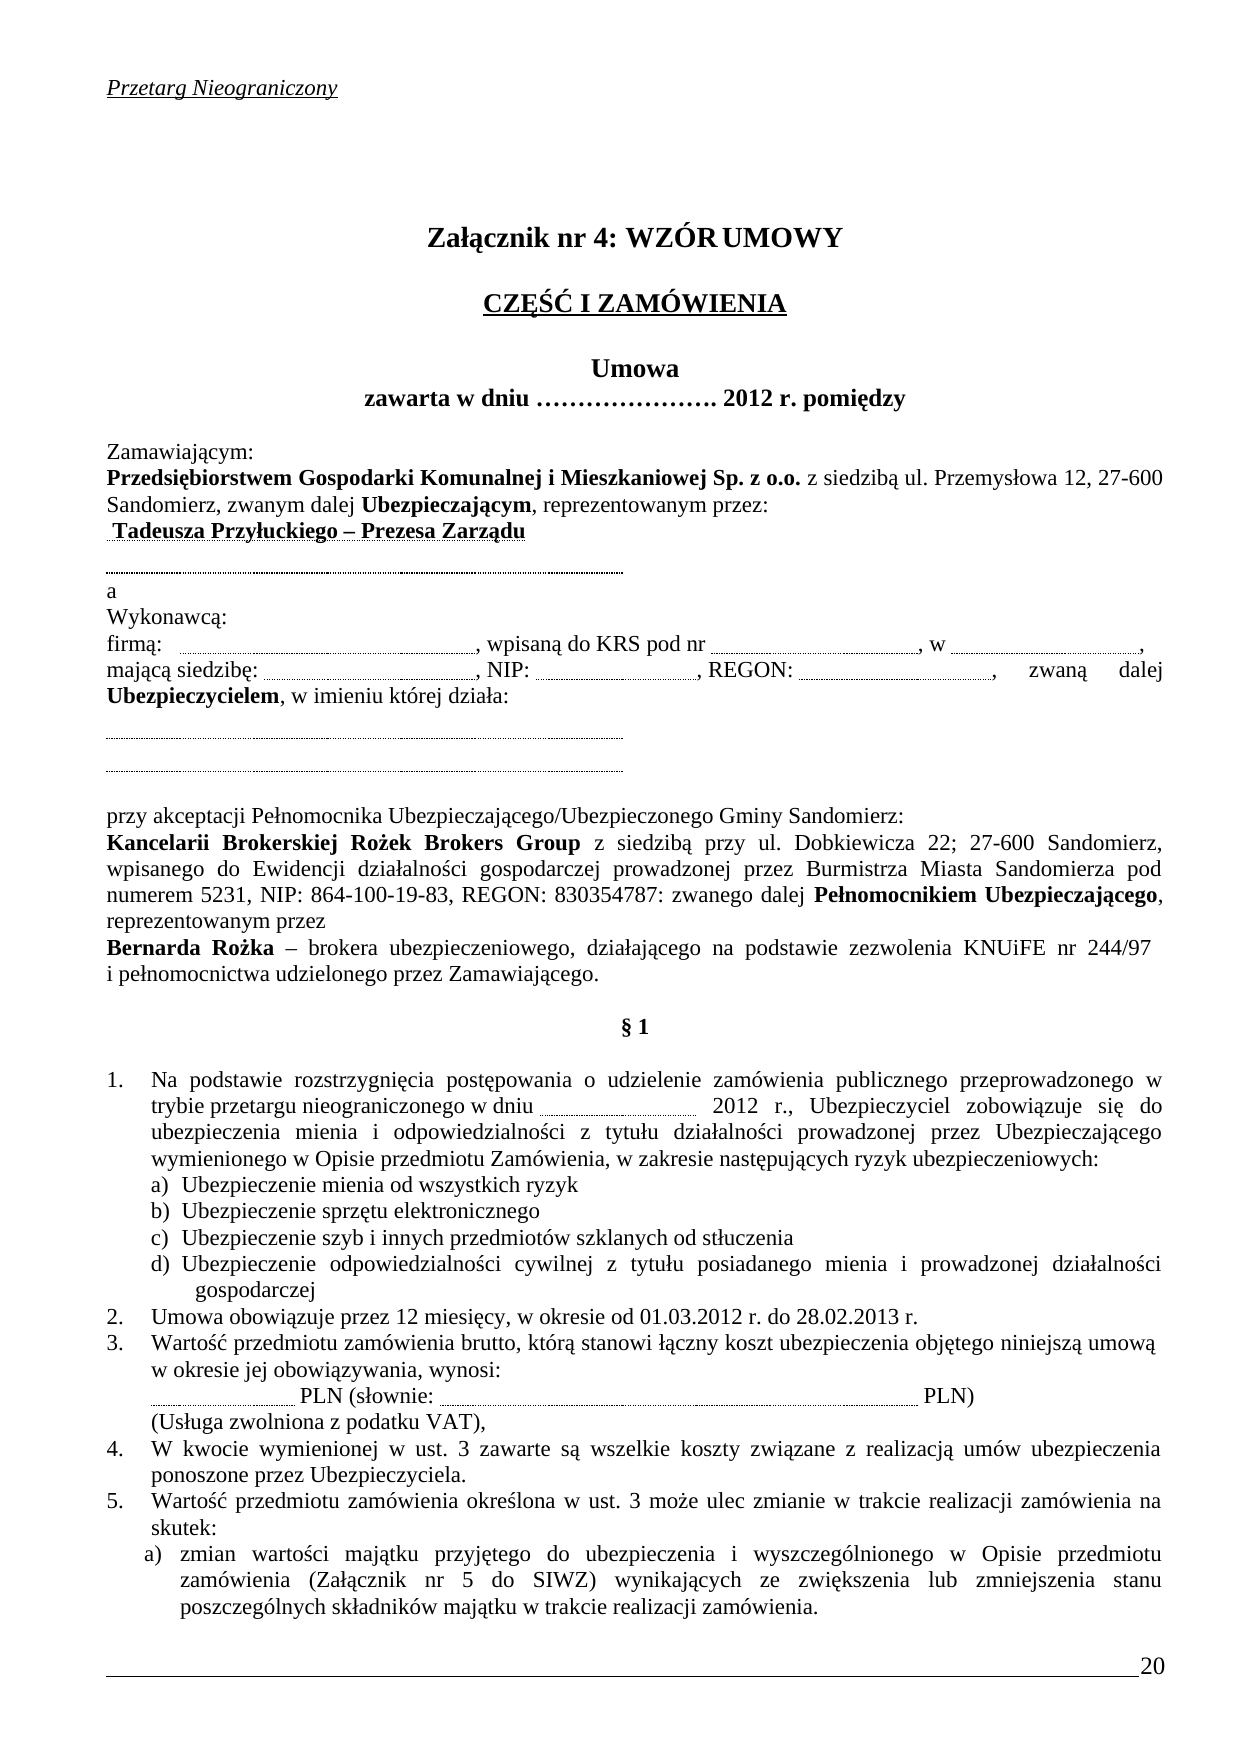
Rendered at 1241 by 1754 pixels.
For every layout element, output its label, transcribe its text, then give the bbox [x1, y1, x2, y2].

list Ubezpieczenie szyb i innych przedmiotów szklanych od stłuczenia [151, 1224, 1163, 1250]
list Ubezpieczenie mienia od wszystkich ryzyk [151, 1171, 1163, 1197]
list Ubezpieczenie odpowiedzialności cywilnej z tytułu posiadanego mienia i prowadzonej działalności gospodarczej [151, 1250, 1163, 1303]
text 4. W kwocie wymienionej w ust. 3 zawarte są wszelkie koszty związane z realizacją umów ubezpieczenia ponoszone przez Ubezpieczyciela. [106, 1435, 1163, 1487]
text 3. Wartość przedmiotu zamówienia brutto, którą stanowi łączny koszt ubezpieczenia objętego niniejszą umową w okresie jej obowiązywania, wynosi: [106, 1329, 1163, 1382]
text Przedsiębiorstwem Gospodarki Komunalnej i Mieszkaniowej Sp. z o.o. z siedzibą ul. Przemysłowa 12, 27-600 Sandomierz, zwanym dalej Ubezpieczającym, reprezentowanym przez: [106, 464, 1163, 517]
text § 1 [106, 1013, 1163, 1039]
text firmą: , wpisaną do KRS pod nr , w , mającą siedzibę: , NIP: , REGON: , zwaną dalej Ubezpieczycielem, w imieniu której działa: [106, 630, 1163, 709]
text Bernarda Rożka – brokera ubezpieczeniowego, działającego na podstawie zezwolenia KNUiFE nr 244/97 i pełnomocnictwa udzielonego przez Zamawiającego. [106, 934, 1163, 987]
text 2. Umowa obowiązuje przez 12 miesięcy, w okresie od 01.03.2012 r. do 28.02.2013 r. [106, 1303, 1163, 1329]
list Ubezpieczenie sprzętu elektronicznego [151, 1197, 1163, 1224]
text przy akceptacji Pełnomocnika Ubezpieczającego/Ubezpieczonego Gminy Sandomierz: [106, 802, 1163, 828]
text Załącznik nr 4: WZÓR UMOWY [106, 220, 1163, 253]
text Wykonawcą: [106, 603, 1163, 630]
text Tadeusza Przyłuckiego – Prezesa Zarządu [106, 517, 1163, 543]
text Część I Zamówienia [106, 287, 1163, 318]
text Umowa [106, 352, 1163, 383]
list Wartość przedmiotu zamówienia określona w ust. 3 może ulec zmianie w trakcie realizacji zamówienia na skutek: [106, 1487, 1163, 1540]
text a) zmian wartości majątku przyjętego do ubezpieczenia i wyszczególnionego w Opisie przedmiotu zamówienia (Załącznik nr 5 do SIWZ) wynikających ze zwiększenia lub zmniejszenia stanu poszczególnych składników majątku w trakcie realizacji zamówienia. [144, 1540, 1163, 1619]
text a [106, 577, 1163, 603]
text Zamawiającym: [106, 438, 1163, 464]
text PLN (słownie: PLN) [151, 1382, 1163, 1408]
text 1. Na podstawie rozstrzygnięcia postępowania o udzielenie zamówienia publicznego przeprowadzonego w trybie przetargu nieograniczonego w dniu 2012 r., Ubezpieczyciel zobowiązuje się do ubezpieczenia mienia i odpowiedzialności z tytułu działalności prowadzonej przez Ubezpieczającego wymienionego w Opisie przedmiotu Zamówienia, w zakresie następujących ryzyk ubezpieczeniowych: [106, 1066, 1163, 1171]
text (Usługa zwolniona z podatku VAT), [151, 1408, 1163, 1435]
text zawarta w dniu …………………. 2012 r. pomiędzy [106, 383, 1163, 412]
text Kancelarii Brokerskiej Rożek Brokers Group z siedzibą przy ul. Dobkiewicza 22; 27-600 Sandomierz, wpisanego do Ewidencji działalności gospodarczej prowadzonej przez Burmistrza Miasta Sandomierza pod numerem 5231, NIP: 864-100-19-83, REGON: 830354787: zwanego dalej Pełnomocnikiem Ubezpieczającego, reprezentowanym przez [106, 828, 1163, 934]
